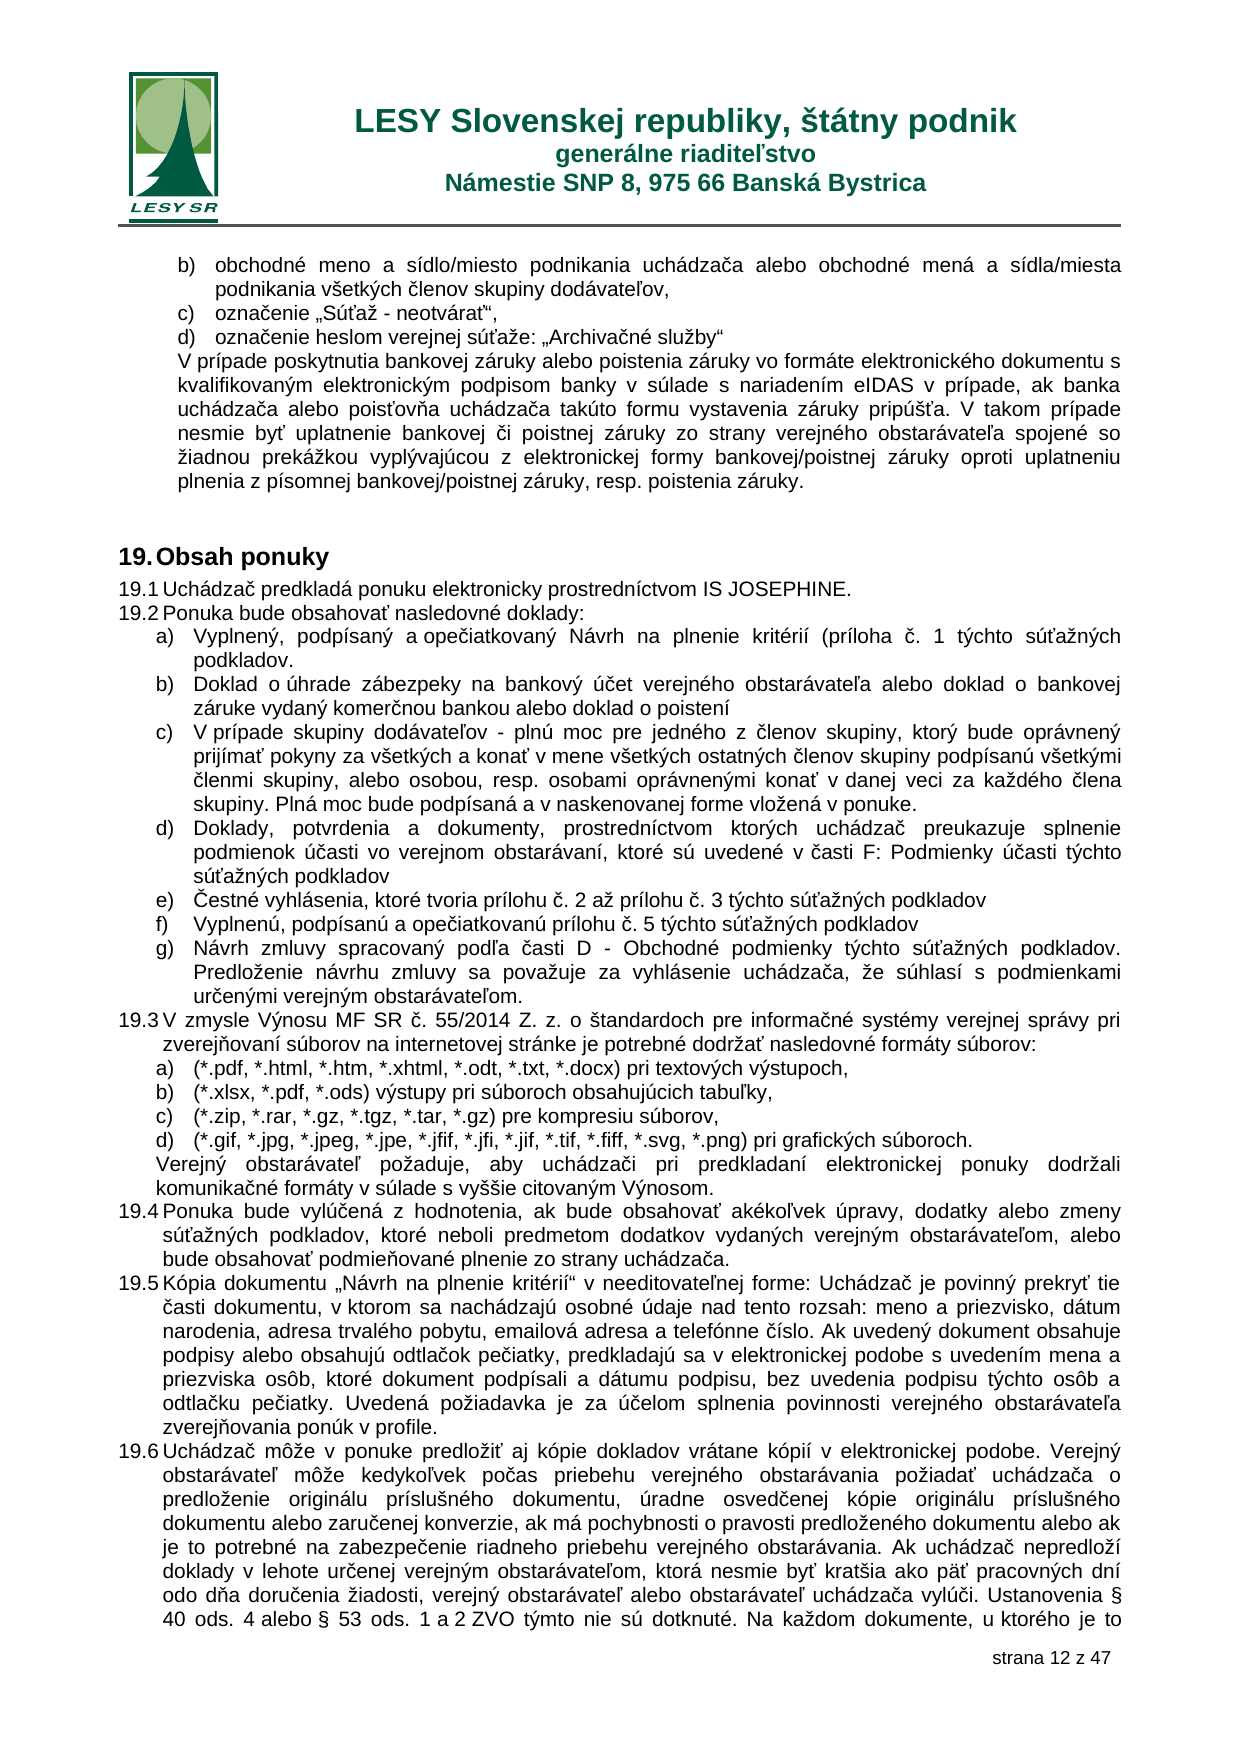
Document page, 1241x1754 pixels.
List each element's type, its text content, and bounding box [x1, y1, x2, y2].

list (*.pdf, *.html, *.htm, *.xhtml, *.odt, *.txt, *.docx) pri textových výstupoch, [156, 1056, 1122, 1079]
text V prípade poskytnutia bankovej záruky alebo poistenia záruky vo formáte elektronického dokumentu s kvalifikovaným elektronickým podpisom banky v súlade s nariadením eIDAS v prípade, ak banka uchádzača alebo poisťovňa uchádzača takúto formu vystavenia záruky pripúšťa. V takom prípade nesmie byť uplatnenie bankovej či poistnej záruky zo strany verejného obstarávateľa spojené so žiadnou prekážkou vyplývajúcou z elektronickej formy bankovej/poistnej záruky oproti uplatneniu plnenia z písomnej bankovej/poistnej záruky, resp. poistenia záruky. [177, 349, 1122, 492]
list (*.zip, *.rar, *.gz, *.tgz, *.tar, *.gz) pre kompresiu súborov, [156, 1103, 1122, 1127]
list Vyplnenú, podpísanú a opečiatkovanú prílohu č. 5 týchto súťažných podkladov [156, 912, 1122, 936]
list Doklad o úhrade zábezpeky na bankový účet verejného obstarávateľa alebo doklad o bankovej záruke vydaný komerčnou bankou alebo doklad o poistení [156, 672, 1122, 720]
list Kópia dokumentu „Návrh na plnenie kritérií“ v needitovateľnej forme: Uchádzač je povinný prekryť tie časti dokumentu, v ktorom sa nachádzajú osobné údaje nad tento rozsah: meno a priezvisko, dátum narodenia, adresa trvalého pobytu, emailová adresa a telefónne číslo. Ak uvedený dokument obsahuje podpisy alebo obsahujú odtlačok pečiatky, predkladajú sa v elektronickej podobe s uvedením mena a priezviska osôb, ktoré dokument podpísali a dátumu podpisu, bez uvedenia podpisu týchto osôb a odtlačku pečiatky. Uvedená požiadavka je za účelom splnenia povinnosti verejného obstarávateľa zverejňovania ponúk v profile. [118, 1271, 1122, 1439]
list Uchádzač predkladá ponuku elektronicky prostredníctvom IS JOSEPHINE. [118, 576, 1122, 600]
list (*.gif, *.jpg, *.jpeg, *.jpe, *.jfif, *.jfi, *.jif, *.tif, *.fiff, *.svg, *.png) pri grafických súboroch. [156, 1127, 1122, 1151]
list Ponuka bude obsahovať nasledovné doklady: [118, 600, 1122, 624]
list (*.xlsx, *.pdf, *.ods) výstupy pri súboroch obsahujúcich tabuľky, [156, 1079, 1122, 1103]
list obchodné meno a sídlo/miesto podnikania uchádzača alebo obchodné mená a sídla/miesta podnikania všetkých členov skupiny dodávateľov, [177, 253, 1122, 301]
list Čestné vyhlásenia, ktoré tvoria prílohu č. 2 až prílohu č. 3 týchto súťažných podkladov [156, 888, 1122, 912]
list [118, 1439, 1122, 1631]
list Ponuka bude vylúčená z hodnotenia, ak bude obsahovať akékoľvek úpravy, dodatky alebo zmeny súťažných podkladov, ktoré neboli predmetom dodatkov vydaných verejným obstarávateľom, alebo bude obsahovať podmieňované plnenie zo strany uchádzača. [118, 1199, 1122, 1271]
list V zmysle Výnosu MF SR č. 55/2014 Z. z. o štandardoch pre informačné systémy verejnej správy pri zverejňovaní súborov na internetovej stránke je potrebné dodržať nasledovné formáty súborov: [118, 1008, 1122, 1056]
list Návrh zmluvy spracovaný podľa časti D - Obchodné podmienky týchto súťažných podkladov. Predloženie návrhu zmluvy sa považuje za vyhlásenie uchádzača, že súhlasí s podmienkami určenými verejným obstarávateľom. [156, 936, 1122, 1008]
list Vyplnený, podpísaný a opečiatkovaný Návrh na plnenie kritérií (príloha č. 1 týchto súťažných podkladov. [156, 624, 1122, 672]
list Doklady, potvrdenia a dokumenty, prostredníctvom ktorých uchádzač preukazuje splnenie podmienok účasti vo verejnom obstarávaní, ktoré sú uvedené v časti F: Podmienky účasti týchto súťažných podkladov [156, 816, 1122, 888]
subtitle Obsah ponuky [118, 541, 1122, 570]
list označenie „Súťaž - neotvárať“, [177, 301, 1122, 325]
list V prípade skupiny dodávateľov - plnú moc pre jedného z členov skupiny, ktorý bude oprávnený prijímať pokyny za všetkých a konať v mene všetkých ostatných členov skupiny podpísanú všetkými členmi skupiny, alebo osobou, resp. osobami oprávnenými konať v danej veci za každého člena skupiny. Plná moc bude podpísaná a v naskenovanej forme vložená v ponuke. [156, 720, 1122, 816]
list označenie heslom verejnej súťaže: „Archivačné služby“ [177, 325, 1122, 349]
text Verejný obstarávateľ požaduje, aby uchádzači pri predkladaní elektronickej ponuky dodržali komunikačné formáty v súlade s vyššie citovaným Výnosom. [156, 1151, 1122, 1199]
